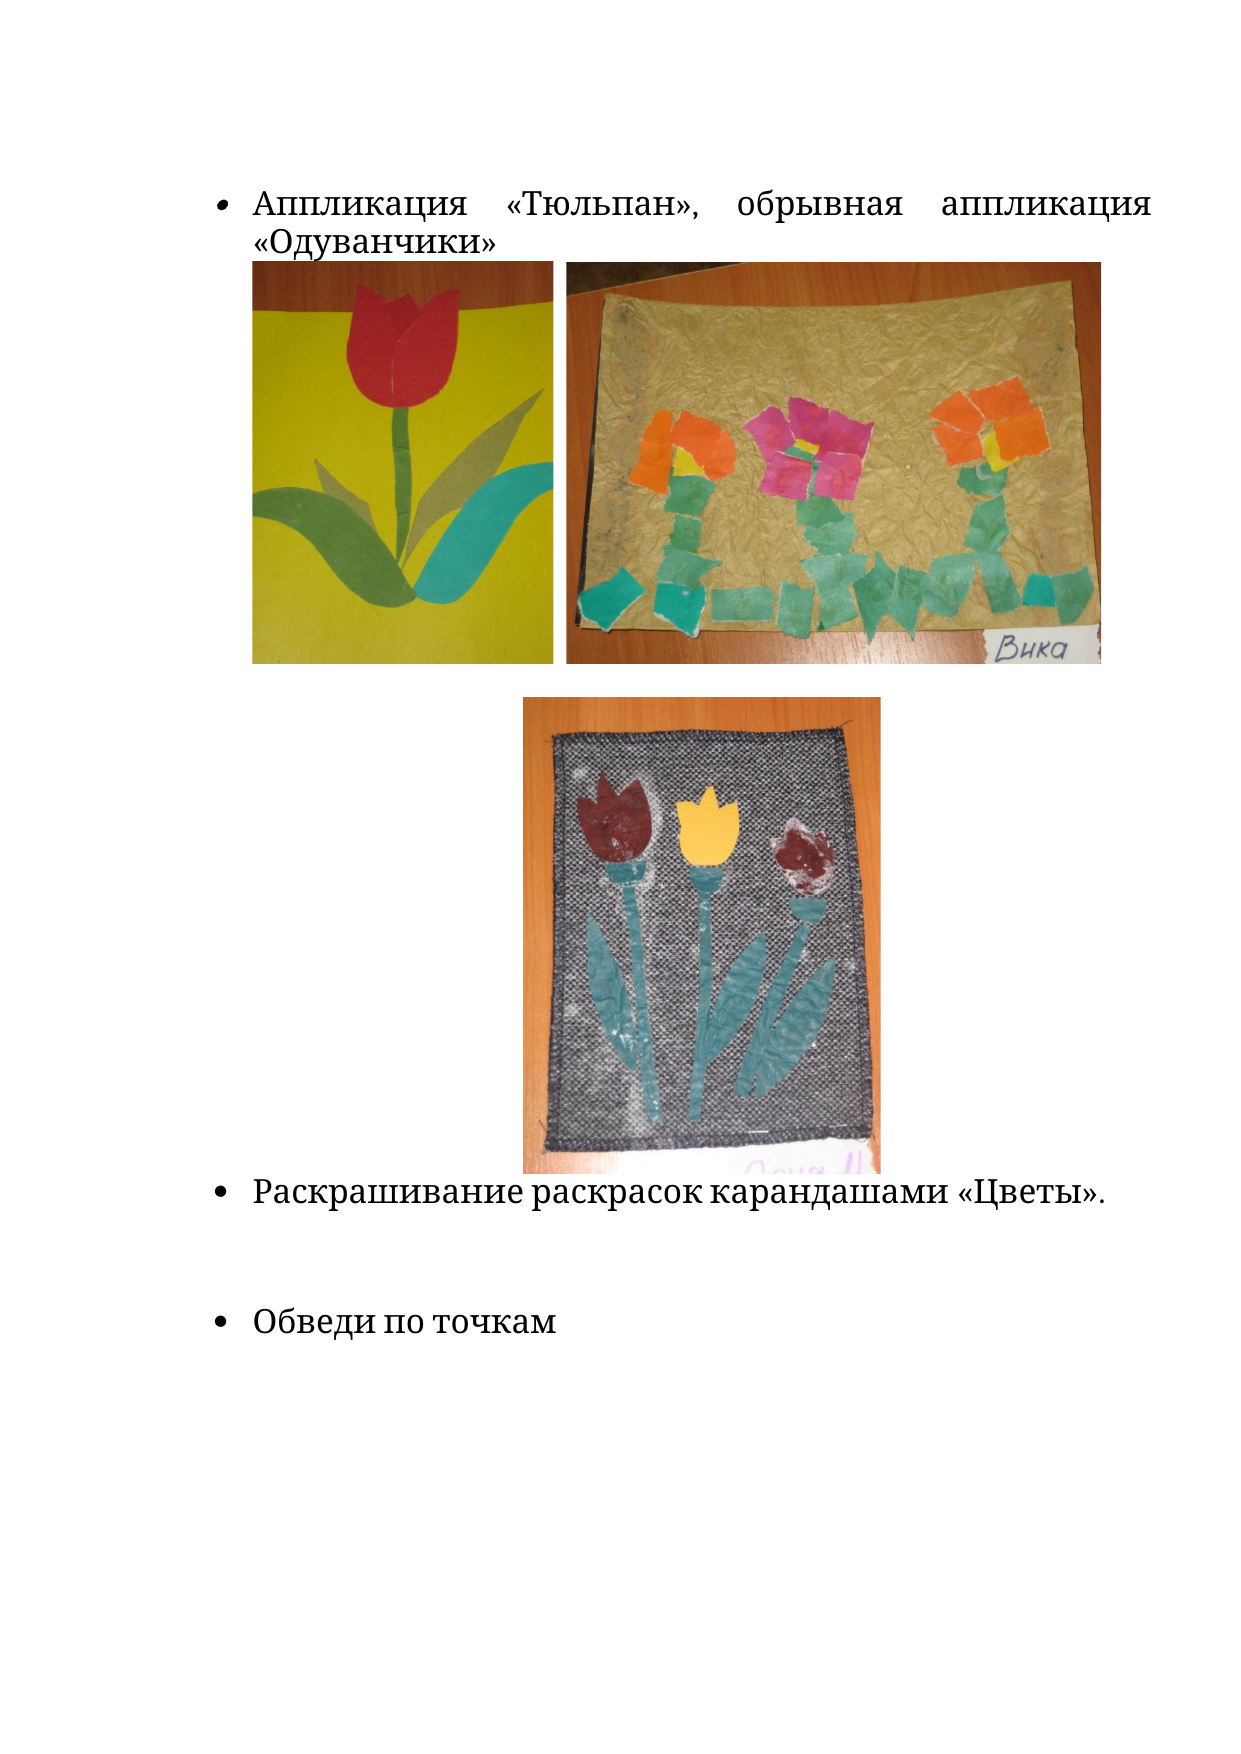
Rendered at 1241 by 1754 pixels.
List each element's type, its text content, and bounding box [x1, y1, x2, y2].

list Аппликация «Тюльпан», обрывная аппликация «Одуванчики» [215, 185, 1152, 262]
picture [566, 262, 1102, 664]
picture [523, 697, 881, 1174]
picture [252, 261, 554, 664]
list Обведи по точкам [215, 1303, 1152, 1342]
list Раскрашивание раскрасок карандашами «Цветы». [215, 1173, 1152, 1212]
